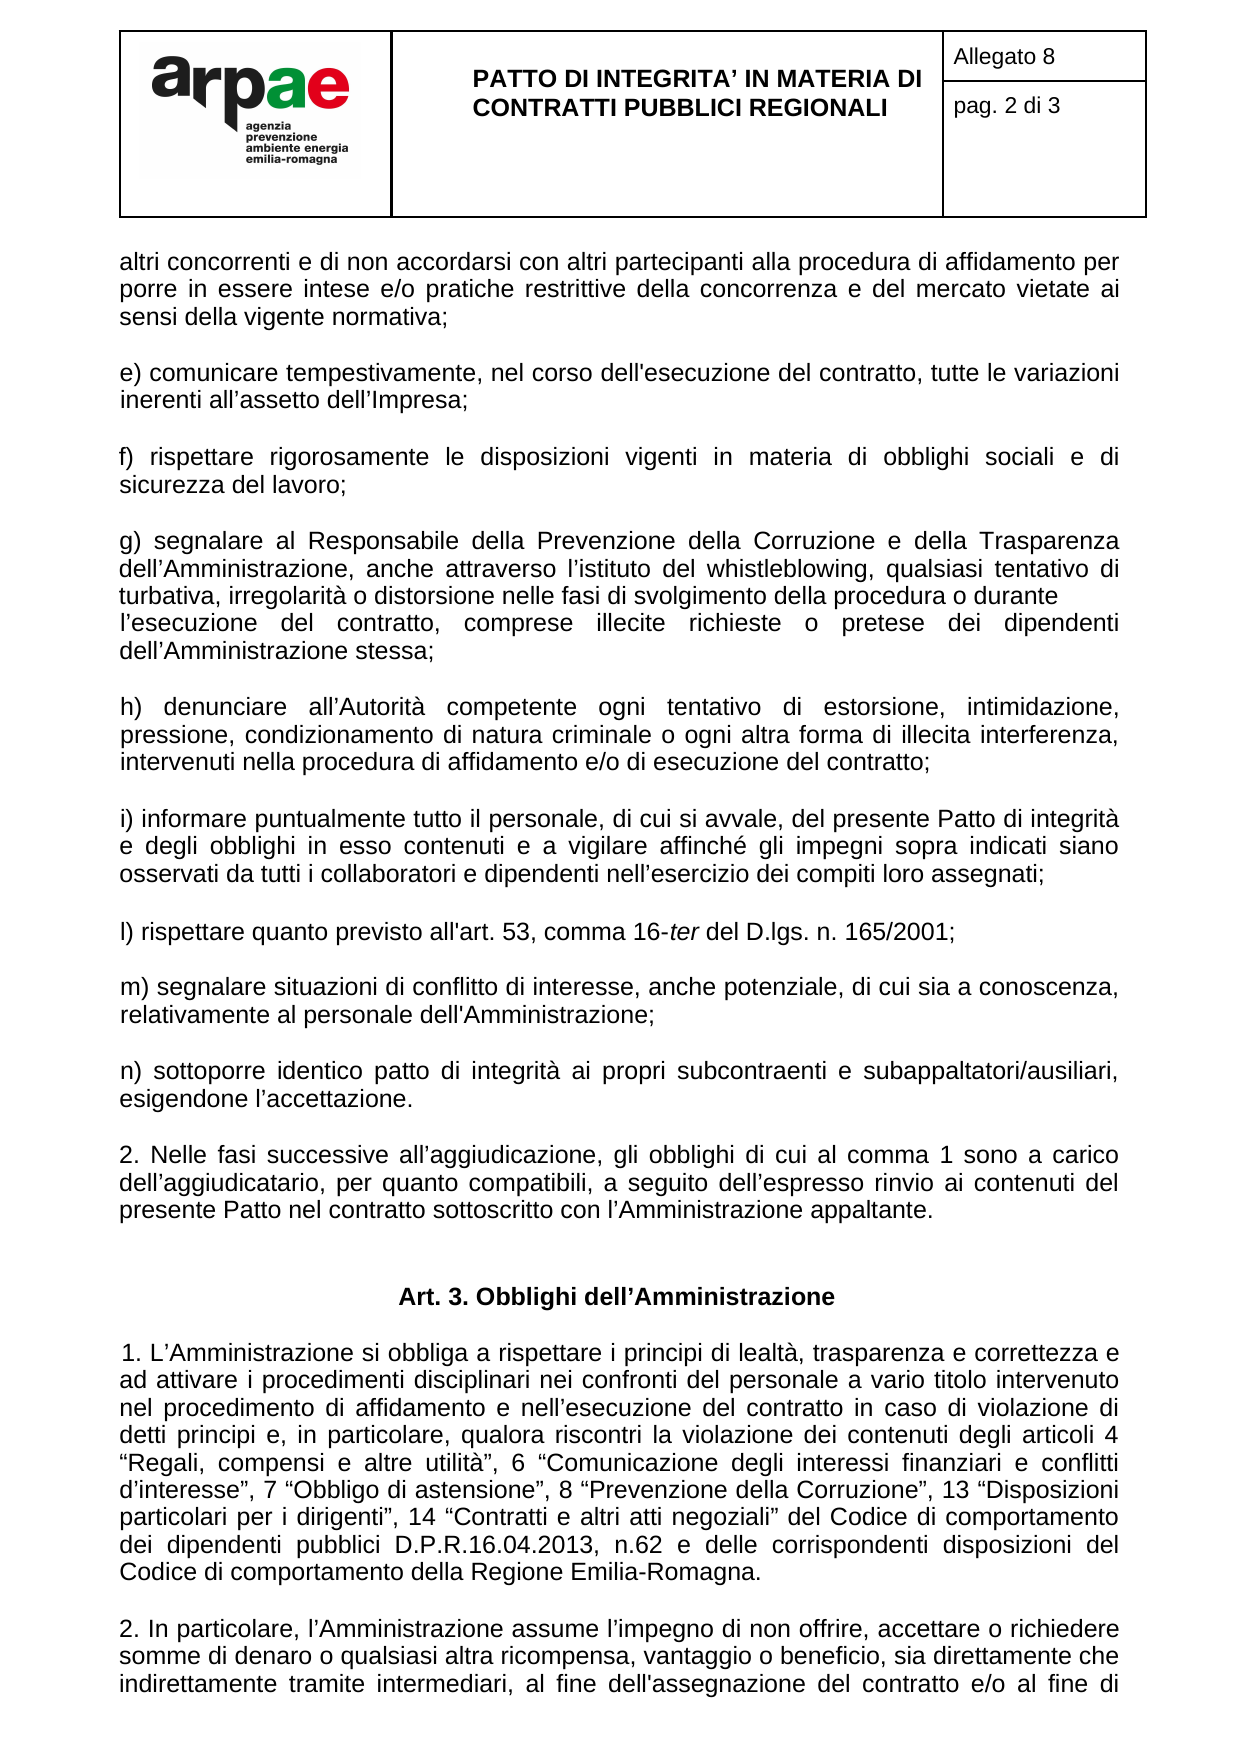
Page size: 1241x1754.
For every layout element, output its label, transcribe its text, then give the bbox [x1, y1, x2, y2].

text 1. L’Amministrazione si obbliga a rispettare i principi di lealtà, trasparenza e correttezza e ad attivare i procedimenti disciplinari nei confronti del personale a vario titolo intervenuto nel procedimento di affidamento e nell’esecuzione del contratto in caso di violazione di detti principi e, in particolare, qualora riscontri la violazione dei contenuti degli articoli 4 “Regali, compensi e altre utilità”, 6 “Comunicazione degli interessi finanziari e conflitti d’interesse”, 7 “Obbligo di astensione”, 8 “Prevenzione della Corruzione”, 13 “Disposizioni particolari per i dirigenti”, 14 “Contratti e altri atti negoziali” del Codice di comportamento dei dipendenti pubblici D.P.R.16.04.2013, n.62 e delle corrispondenti disposizioni del Codice di comportamento della Regione Emilia-Romagna. [119, 1339, 1121, 1586]
text e) comunicare tempestivamente, nel corso dell'esecuzione del contratto, tutte le variazioni inerenti all’assetto dell’Impresa; [119, 359, 1121, 414]
text l) rispettare quanto previsto all'art. 53, comma 16-ter del D.lgs. n. 165/2001; [120, 917, 1147, 946]
text h) denunciare all’Autorità competente ogni tentativo di estorsione, intimidazione, pressione, condizionamento di natura criminale o ogni altra forma di illecita interferenza, intervenuti nella procedura di affidamento e/o di esecuzione del contratto; [120, 694, 1121, 776]
text m) segnalare situazioni di conflitto di interesse, anche potenziale, di cui sia a conoscenza, relativamente al personale dell'Amministrazione; [120, 974, 1121, 1028]
picture [139, 42, 362, 179]
text Art. 3. Obblighi dell’Amministrazione [398, 1282, 1147, 1311]
text g) segnalare al Responsabile della Prevenzione della Corruzione e della Trasparenza dell’Amministrazione, anche attraverso l’istituto del whistleblowing, qualsiasi tentativo di turbativa, irregolarità o distorsione nelle fasi di svolgimento della procedura o durante [119, 528, 1121, 610]
text n) sottoporre identico patto di integrità ai propri subcontraenti e subappaltatori/ausiliari, esigendone l’accettazione. [119, 1058, 1121, 1112]
text 2. Nelle fasi successive all’aggiudicazione, gli obblighi di cui al comma 1 sono a carico dell’aggiudicatario, per quanto compatibili, a seguito dell’espresso rinvio ai contenuti del presente Patto nel contratto sottoscritto con l’Amministrazione appaltante. [119, 1142, 1121, 1224]
text i) informare puntualmente tutto il personale, di cui si avvale, del presente Patto di integrità e degli obblighi in esso contenuti e a vigilare affinché gli impegni sopra indicati siano osservati da tutti i collaboratori e dipendenti nell’esercizio dei compiti loro assegnati; [119, 805, 1122, 887]
text l’esecuzione del contratto, comprese illecite richieste o pretese dei dipendenti dell’Amministrazione stessa; [119, 610, 1121, 664]
text f) rispettare rigorosamente le disposizioni vigenti in materia di obblighi sociali e di sicurezza del lavoro; [118, 444, 1121, 498]
